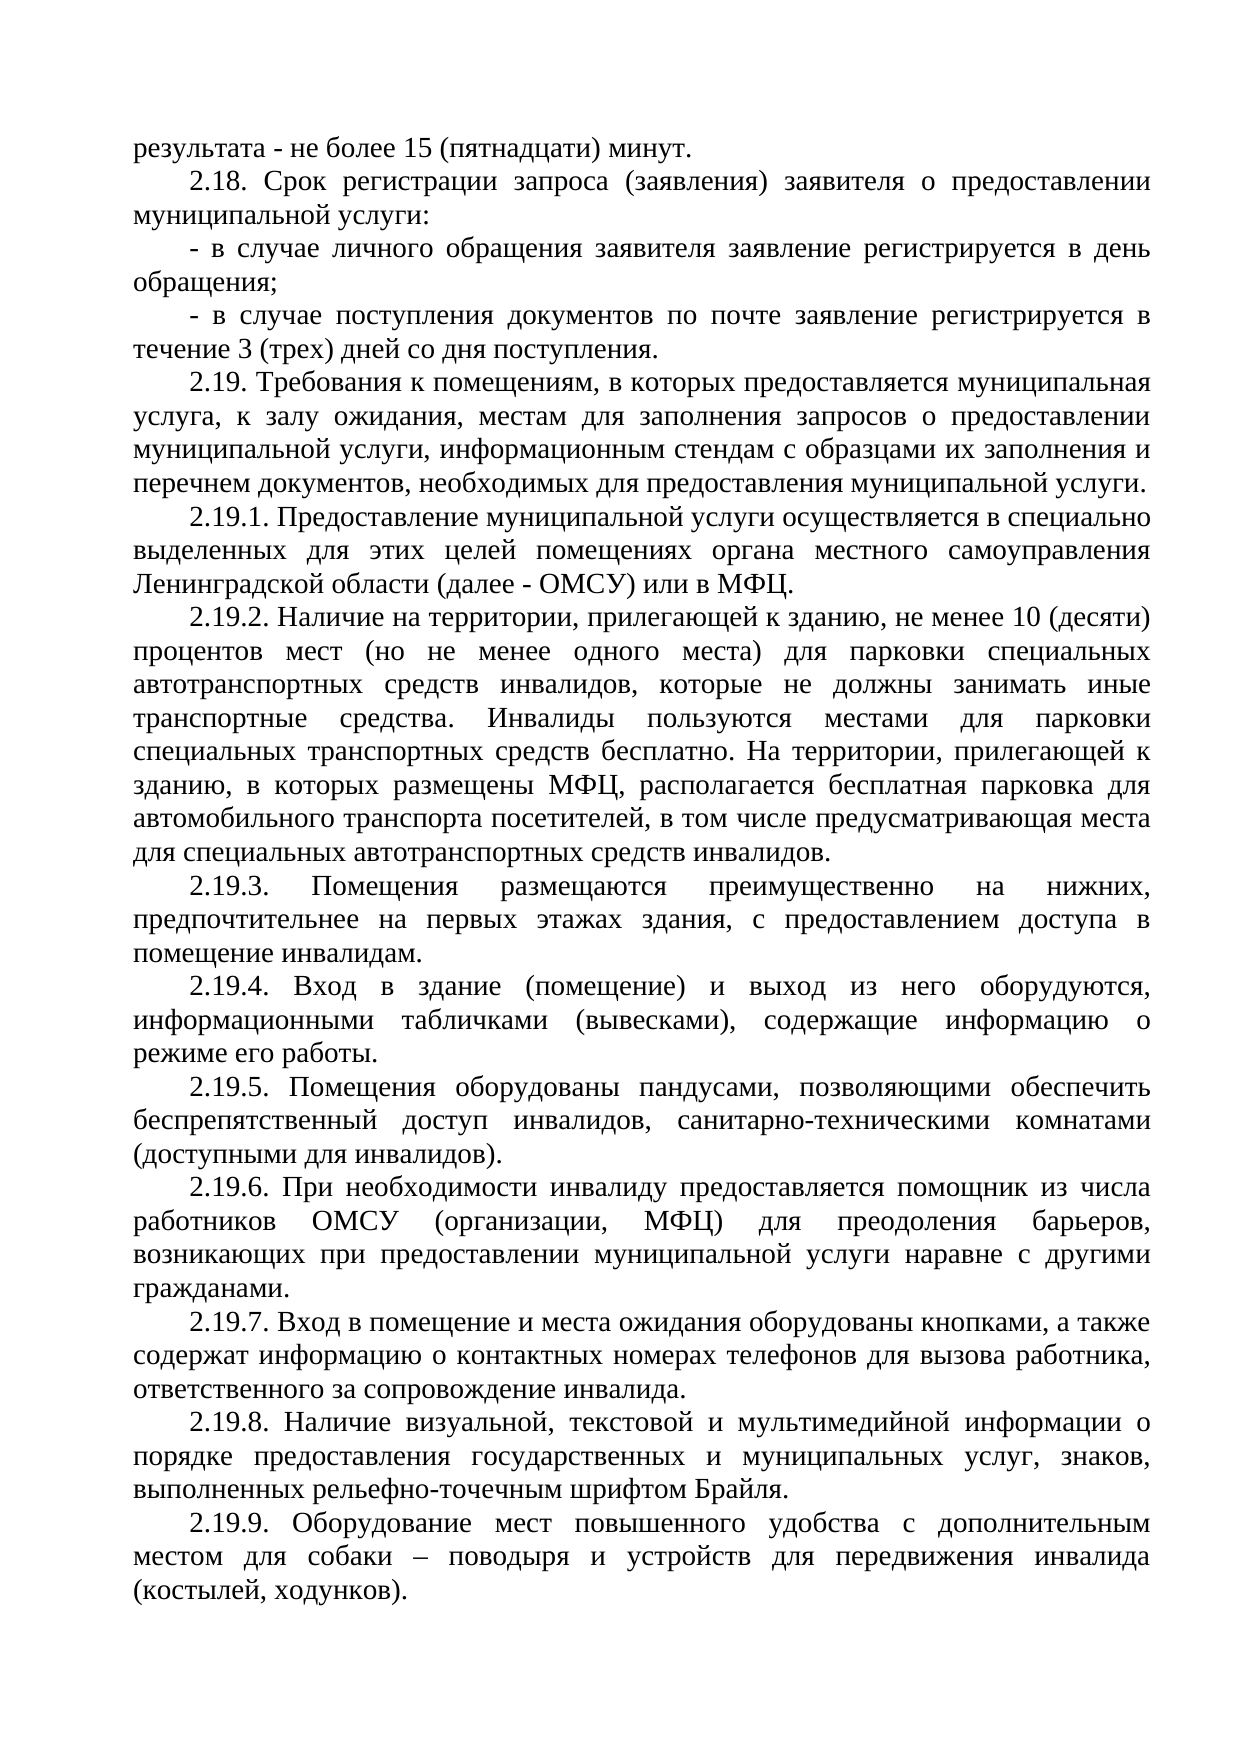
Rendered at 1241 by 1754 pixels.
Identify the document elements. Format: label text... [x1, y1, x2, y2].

text 2.19.5. Помещения оборудованы пандусами, позволяющими обеспечить беспрепятственный доступ инвалидов, санитарно-техническими комнатами (доступными для инвалидов). [133, 1069, 1152, 1169]
text 2.19.6. При необходимости инвалиду предоставляется помощник из числа работников ОМСУ (организации, МФЦ) для преодоления барьеров, возникающих при предоставлении муниципальной услуги наравне с другими гражданами. [133, 1169, 1152, 1304]
text 2.19.3. Помещения размещаются преимущественно на нижних, предпочтительнее на первых этажах здания, с предоставлением доступа в помещение инвалидам. [133, 868, 1152, 968]
text 2.19.2. Наличие на территории, прилегающей к зданию, не менее 10 (десяти) процентов мест (но не менее одного места) для парковки специальных автотранспортных средств инвалидов, которые не должны занимать иные транспортные средства. Инвалиды пользуются местами для парковки специальных транспортных средств бесплатно. На территории, прилегающей к зданию, в которых размещены МФЦ, располагается бесплатная парковка для автомобильного транспорта посетителей, в том числе предусматривающая места для специальных автотранспортных средств инвалидов. [133, 599, 1152, 868]
text 2.19.7. Вход в помещение и места ожидания оборудованы кнопками, а также содержат информацию о контактных номерах телефонов для вызова работника, ответственного за сопровождение инвалида. [133, 1304, 1152, 1404]
text 2.19.4. Вход в здание (помещение) и выход из него оборудуются, информационными табличками (вывесками), содержащие информацию о режиме его работы. [133, 968, 1152, 1069]
text 2.19. Требования к помещениям, в которых предоставляется муниципальная услуга, к залу ожидания, местам для заполнения запросов о предоставлении муниципальной услуги, информационным стендам с образцами их заполнения и перечнем документов, необходимых для предоставления муниципальной услуги. [133, 364, 1152, 499]
text 2.18. Срок регистрации запроса (заявления) заявителя о предоставлении муниципальной услуги: [133, 163, 1152, 230]
text 2.19.1. Предоставление муниципальной услуги осуществляется в специально выделенных для этих целей помещениях органа местного самоуправления Ленинградской области (далее - ОМСУ) или в МФЦ. [133, 499, 1152, 599]
text 2.19.8. Наличие визуальной, текстовой и мультимедийной информации о порядке предоставления государственных и муниципальных услуг, знаков, выполненных рельефно-точечным шрифтом Брайля. [133, 1404, 1152, 1505]
text 2.19.9. Оборудование мест повышенного удобства с дополнительным местом для собаки – поводыря и устройств для передвижения инвалида (костылей, ходунков). [133, 1505, 1152, 1606]
text - в случае личного обращения заявителя заявление регистрируется в день обращения; [133, 230, 1152, 297]
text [133, 130, 1152, 163]
text - в случае поступления документов по почте заявление регистрируется в течение 3 (трех) дней со дня поступления. [133, 297, 1152, 364]
